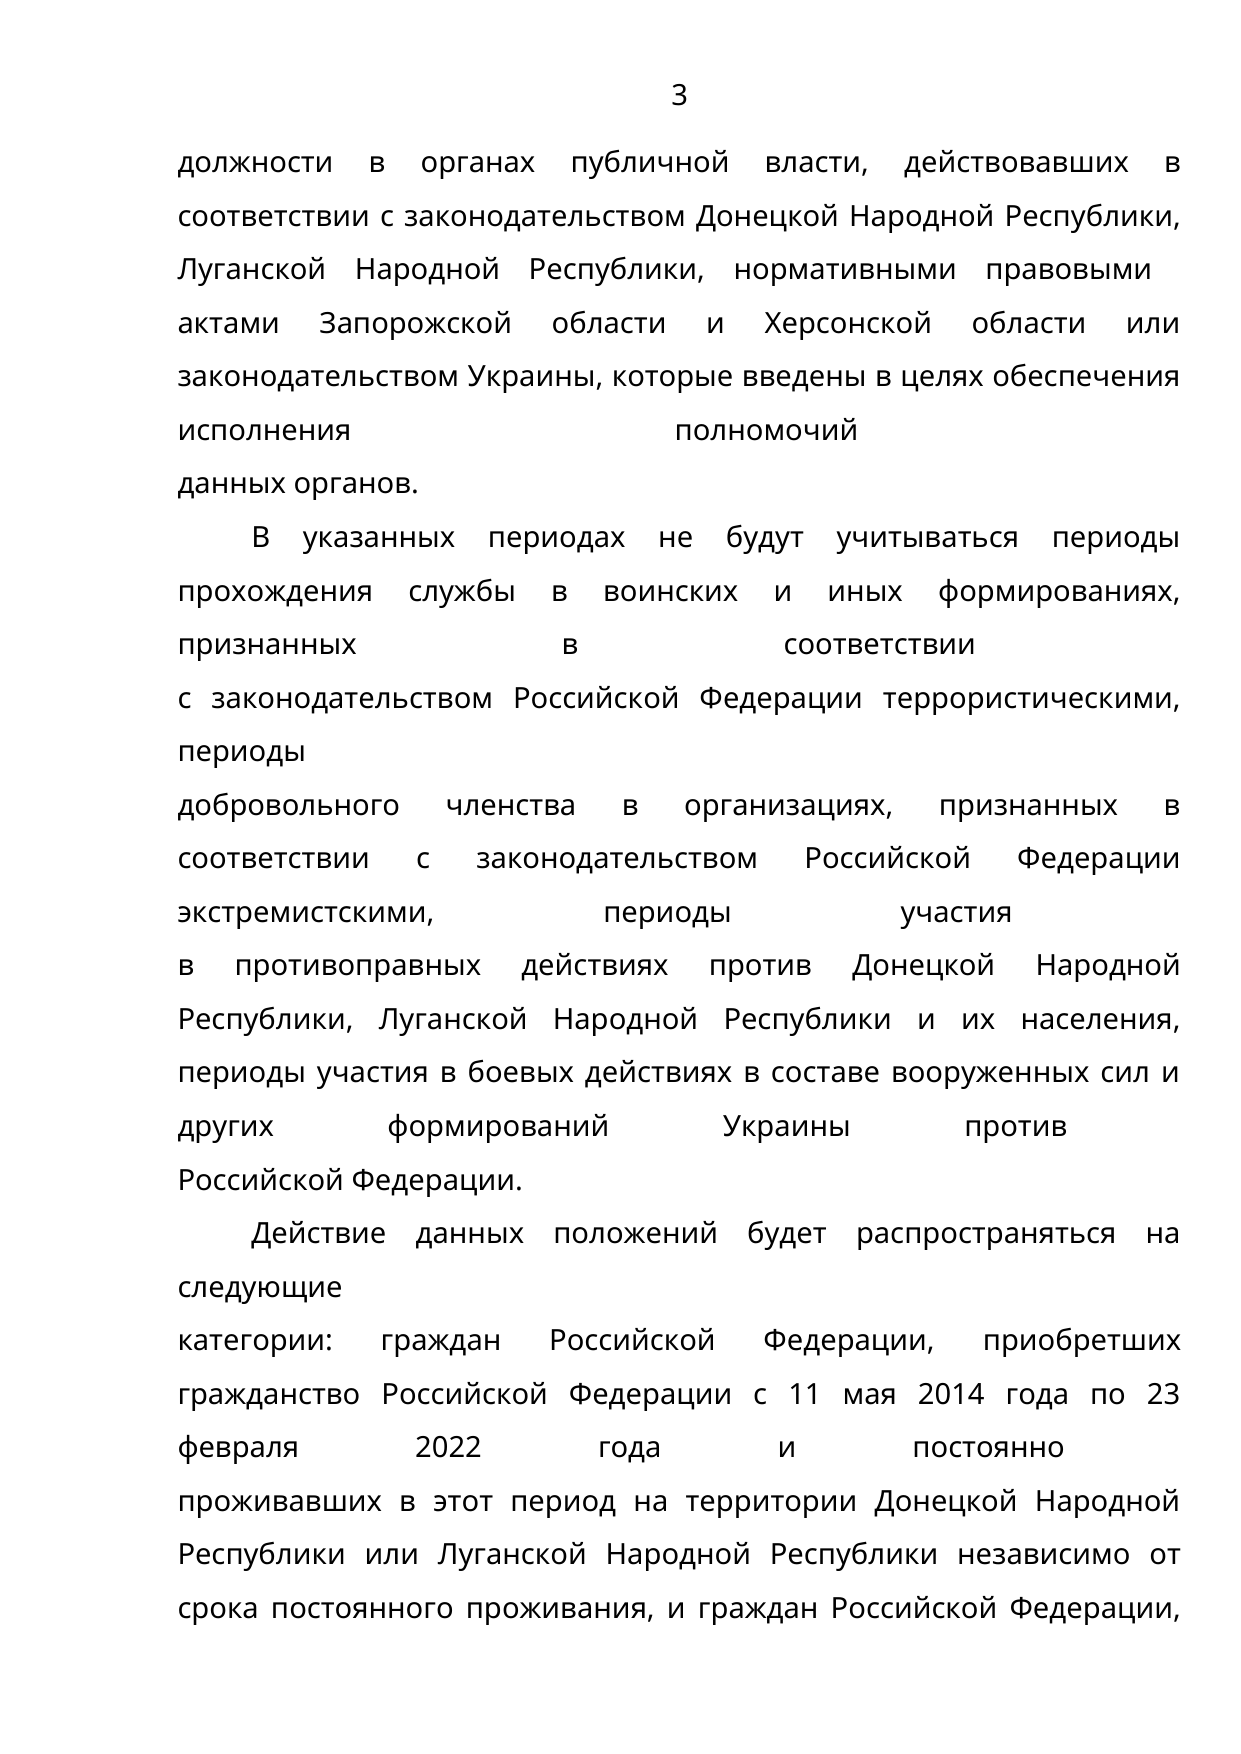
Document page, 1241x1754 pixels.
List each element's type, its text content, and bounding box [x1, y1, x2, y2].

text В указанных периодах не будут учитываться периоды прохождения службы в воинских и иных формированиях, признанных в соответствии с законодательством Российской Федерации террористическими, периоды добровольного членства в организациях, признанных в соответствии с законодательством Российской Федерации экстремистскими, периоды участия в противоправных действиях против Донецкой Народной Республики, Луганской Народной Республики и их населения, периоды участия в боевых действиях в составе вооруженных сил и других формирований Украины против Российской Федерации. [177, 516, 1181, 1198]
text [177, 1212, 1181, 1627]
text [177, 141, 1181, 502]
